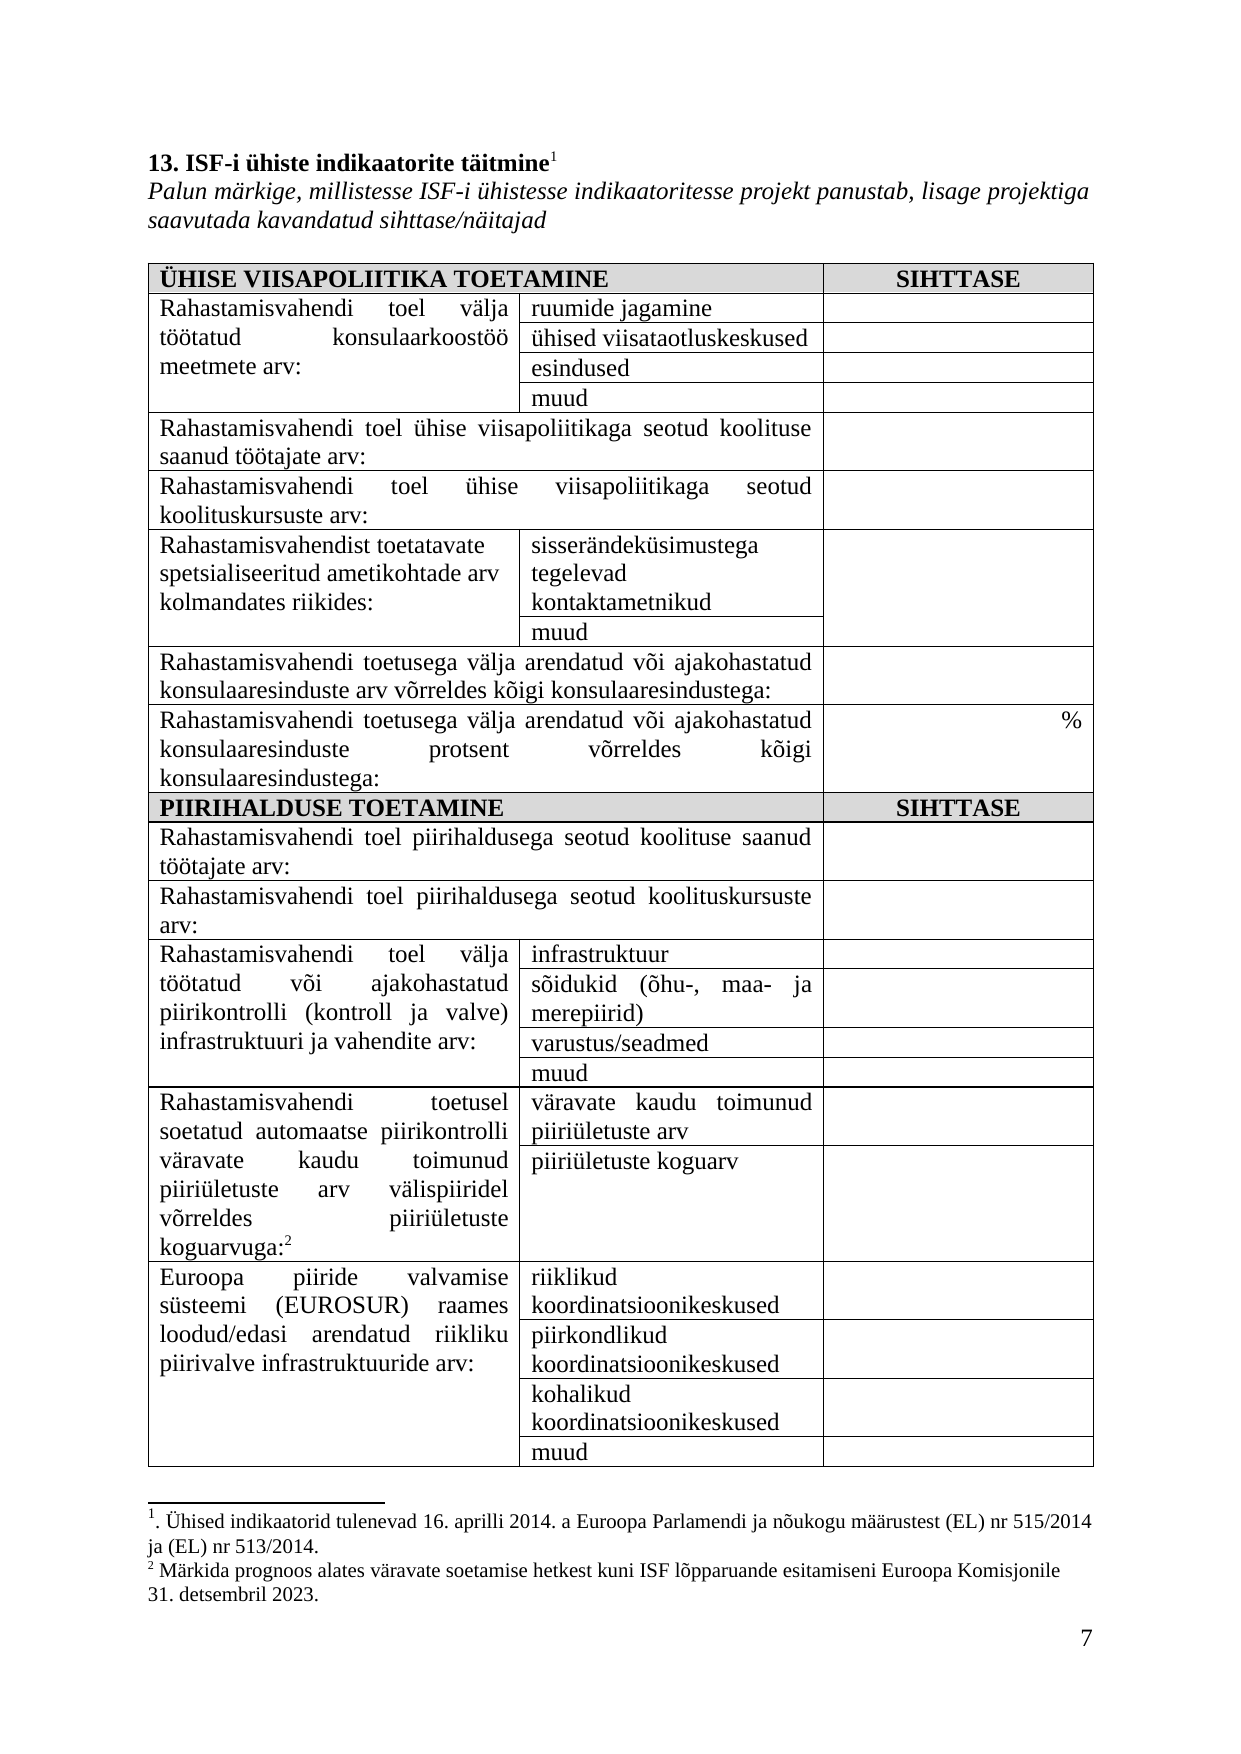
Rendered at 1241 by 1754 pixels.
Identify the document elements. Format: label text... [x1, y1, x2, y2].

table_cell Rahastamisvahendi toel ühise viisapoliitikaga seotud koolituskursuste arv: [149, 471, 823, 529]
table_cell [824, 323, 1093, 352]
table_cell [520, 1437, 823, 1466]
table_cell [824, 1028, 1093, 1057]
table_cell Rahastamisvahendi toetusel soetatud automaatse piirikontrolli väravate kaudu toimunud piiriületuste arv välispiiridel võrreldes piiriületuste koguarvuga: [149, 1088, 519, 1261]
table_cell [824, 413, 1093, 470]
table_cell Euroopa piiride valvamise süsteemi (EUROSUR) raames loodud/edasi arendatud riikliku piirivalve infrastruktuuride arv: [149, 1262, 519, 1466]
table_cell piirkondlikud koordinatsioonikeskused [520, 1320, 823, 1378]
table_cell [824, 1437, 1093, 1466]
table_cell esindused [520, 353, 823, 382]
table_cell Rahastamisvahendi toel ühise viisapoliitikaga seotud koolituse saanud töötajate arv: [149, 413, 823, 470]
table_cell [824, 530, 1093, 646]
table_cell ruumide jagamine [520, 294, 823, 322]
table_header ÜHISE VIISAPOLIITIKA TOETAMINE [149, 264, 823, 292]
table_cell [824, 940, 1093, 968]
table_cell muud [520, 617, 823, 646]
table_cell Rahastamisvahendi toel piirihaldusega seotud koolituskursuste arv: [149, 881, 823, 938]
table_cell [824, 881, 1093, 938]
table_cell [824, 1262, 1093, 1319]
table_cell [824, 969, 1093, 1027]
table_cell Rahastamisvahendi toetusega välja arendatud või ajakohastatud konsulaaresinduste protsent võrreldes kõigi konsulaaresindustega: [149, 705, 823, 792]
table_cell [824, 1058, 1093, 1086]
table_cell [824, 1320, 1093, 1378]
table_cell [824, 1146, 1093, 1261]
table_cell kohalikud koordinatsioonikeskused [520, 1379, 823, 1436]
table_cell Rahastamisvahendi toetusega välja arendatud või ajakohastatud konsulaaresinduste arv võrreldes kõigi konsulaaresindustega: [149, 647, 823, 704]
table_cell sisserändeküsimustega tegelevad kontaktametnikud [520, 530, 823, 616]
table_header SIHTTASE [824, 264, 1093, 292]
table_cell [824, 823, 1093, 880]
table_cell SIHTTASE [824, 793, 1093, 821]
table_cell % [824, 705, 1093, 792]
table_cell sõidukid (õhu-, maa- ja merepiirid) [520, 969, 823, 1027]
table_cell Rahastamisvahendi toel piirihaldusega seotud koolituse saanud töötajate arv: [149, 823, 823, 880]
table_cell väravate kaudu toimunud piiriületuste arv [520, 1088, 823, 1145]
table_cell Rahastamisvahendi toel välja töötatud konsulaarkoostöö meetmete arv: [149, 294, 519, 412]
table_cell varustus/seadmed [520, 1028, 823, 1057]
table_cell riiklikud koordinatsioonikeskused [520, 1262, 823, 1319]
table_cell [824, 1088, 1093, 1145]
table_cell ühised viisataotluskeskused [520, 323, 823, 352]
list ISF-i ühiste indikaatorite täitmine [148, 148, 1093, 176]
table_cell [824, 647, 1093, 704]
table_cell Rahastamisvahendi toel välja töötatud või ajakohastatud piirikontrolli (kontroll ja valve) infrastruktuuri ja vahendite arv: [149, 940, 519, 1086]
table_cell piiriületuste koguarv [520, 1146, 823, 1261]
table_cell [824, 471, 1093, 529]
table_cell muud [520, 383, 823, 412]
table_cell muud [520, 1058, 823, 1086]
table_cell [824, 353, 1093, 382]
table_cell Rahastamisvahendist toetatavate spetsialiseeritud ametikohtade arv kolmandates riikides: [149, 530, 519, 646]
table_cell [824, 1379, 1093, 1436]
table_cell PIIRIHALDUSE TOETAMINE [149, 793, 823, 821]
table_cell infrastruktuur [520, 940, 823, 968]
table_cell [824, 383, 1093, 412]
table_cell [824, 294, 1093, 322]
text Palun märkige, millistesse ISF-i ühistesse indikaatoritesse projekt panustab, lisage projektiga saavutada kavandatud sihttase/näitajad [148, 176, 1093, 234]
